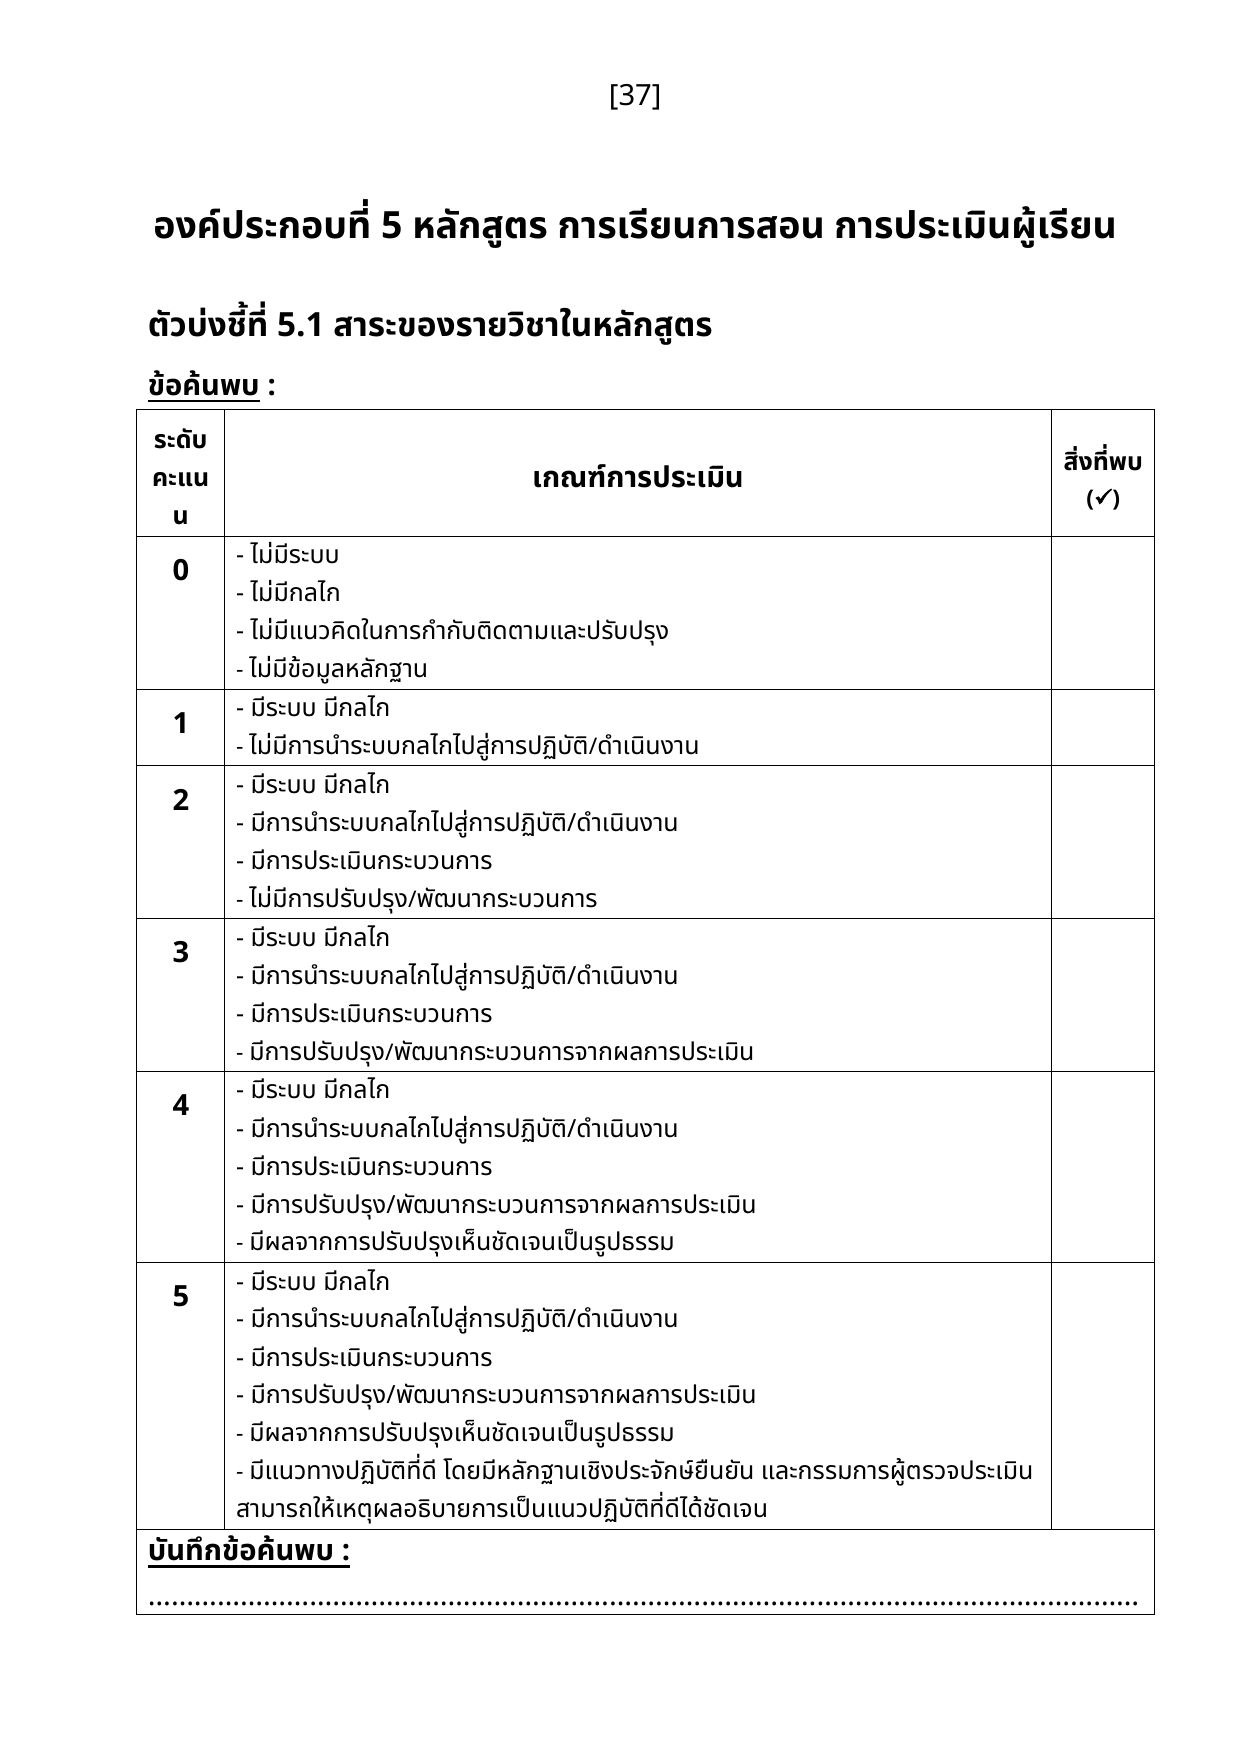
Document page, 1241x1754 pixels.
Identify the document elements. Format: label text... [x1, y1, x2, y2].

table_cell - ไม่มีระบบ - ไม่มีกลไก - ไม่มีแนวคิดในการกำกับติดตามและปรับปรุง - ไม่มีข้อมูลหลักฐาน [225, 537, 1051, 688]
table_cell - มีระบบ มีกลไก - มีการนำระบบกลไกไปสู่การปฏิบัติ/ดำเนินงาน - มีการประเมินกระบวนการ - มีการปรับปรุง/พัฒนากระบวนการจากผลการประเมิน - มีผลจากการปรับปรุงเห็นชัดเจนเป็นรูปธรรม [225, 1072, 1051, 1262]
text ตัวบ่งชี้ที่ 5.1 สาระของรายวิชาในหลักสูตร [148, 301, 1122, 352]
table_header สิ่งที่พบ () [1052, 410, 1154, 536]
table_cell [137, 1530, 1154, 1614]
table_cell 4 [137, 1072, 224, 1262]
table_cell [1052, 1263, 1154, 1529]
table_cell [1052, 1072, 1154, 1262]
table_cell 0 [137, 537, 224, 688]
table_cell - มีระบบ มีกลไก - มีการนำระบบกลไกไปสู่การปฏิบัติ/ดำเนินงาน - มีการประเมินกระบวนการ - ไม่มีการปรับปรุง/พัฒนากระบวนการ [225, 766, 1051, 918]
table_cell - มีระบบ มีกลไก - ไม่มีการนำระบบกลไกไปสู่การปฏิบัติ/ดำเนินงาน [225, 690, 1051, 765]
table_cell 3 [137, 919, 224, 1071]
table_cell 5 [137, 1263, 224, 1529]
table_cell 2 [137, 766, 224, 918]
table_cell [1052, 919, 1154, 1071]
table_header ระดับคะแนน [137, 410, 224, 536]
text องค์ประกอบที่ 5 หลักสูตร การเรียนการสอน การประเมินผู้เรียน [148, 199, 1122, 256]
table_header เกณฑ์การประเมิน [225, 410, 1051, 536]
table_cell 1 [137, 690, 224, 765]
table_cell [1052, 537, 1154, 688]
table_cell [1052, 690, 1154, 765]
table_cell - มีระบบ มีกลไก - มีการนำระบบกลไกไปสู่การปฏิบัติ/ดำเนินงาน - มีการประเมินกระบวนการ - มีการปรับปรุง/พัฒนากระบวนการจากผลการประเมิน [225, 919, 1051, 1071]
text ข้อค้นพบ : [148, 364, 1122, 408]
table_cell - มีระบบ มีกลไก - มีการนำระบบกลไกไปสู่การปฏิบัติ/ดำเนินงาน - มีการประเมินกระบวนการ - มีการปรับปรุง/พัฒนากระบวนการจากผลการประเมิน - มีผลจากการปรับปรุงเห็นชัดเจนเป็นรูปธรรม - มีแนวทางปฏิบัติที่ดี โดยมีหลักฐานเชิงประจักษ์ยืนยัน และกรรมการผู้ตรวจประเมินสามารถให้เหตุผลอธิบายการเป็นแนวปฏิบัติที่ดีได้ชัดเจน [225, 1263, 1051, 1529]
table_cell [1052, 766, 1154, 918]
